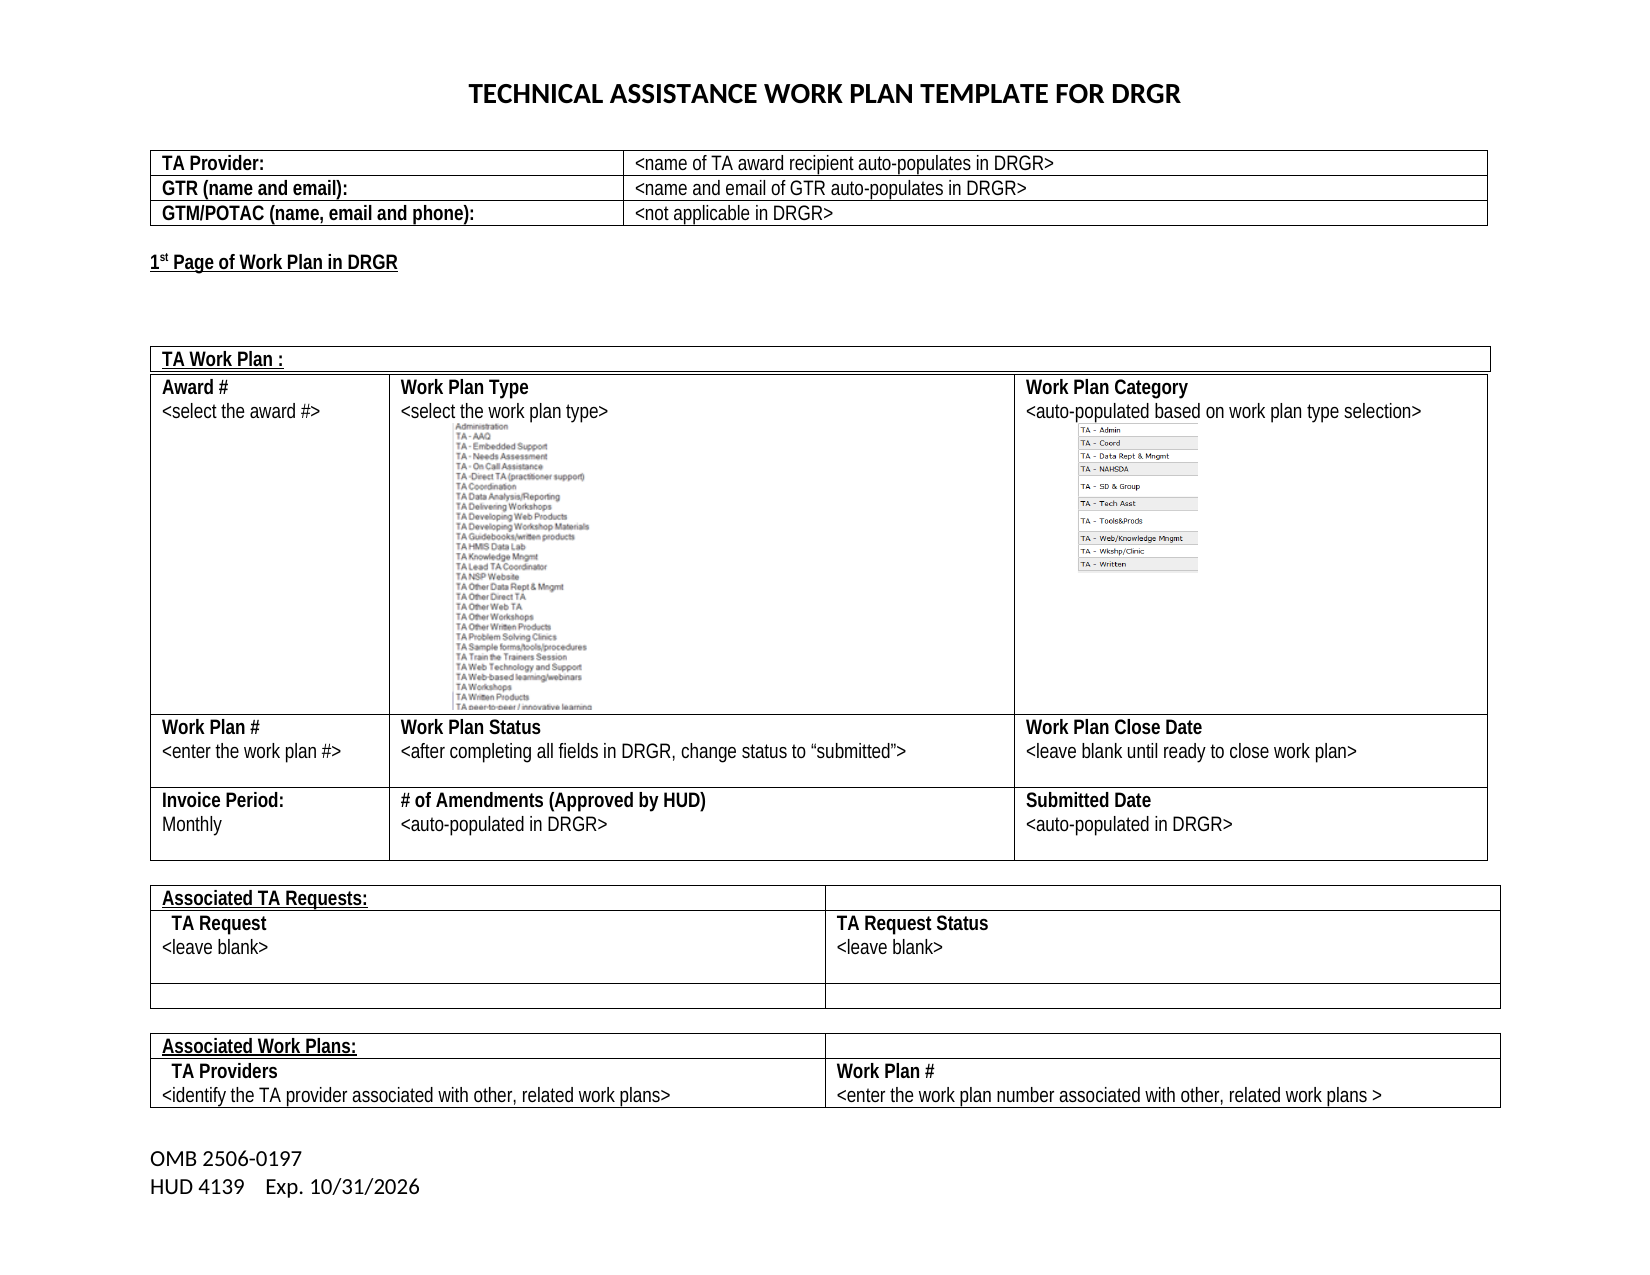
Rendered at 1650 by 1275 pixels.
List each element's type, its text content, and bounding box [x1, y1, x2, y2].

table_header Award # <select the award #> [151, 375, 389, 714]
table_cell GTR (name and email): [151, 176, 623, 200]
table_cell Work Plan # <enter the work plan #> [151, 715, 389, 787]
table_cell Work Plan Close Date <leave blank until ready to close work plan> [1015, 715, 1487, 787]
picture [1077, 423, 1198, 573]
table_cell # of Amendments (Approved by HUD) <auto-populated in DRGR> [390, 788, 1014, 860]
table_header [826, 1034, 1500, 1058]
text 1st Page of Work Plan in DRGR [150, 250, 1500, 274]
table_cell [151, 1059, 825, 1107]
table_header TA Provider: [151, 151, 623, 175]
table_header Work Plan Type <select the work plan type> [390, 375, 1014, 714]
table_cell TA Request <leave blank> [151, 911, 825, 983]
table_cell GTM/POTAC (name, email and phone): [151, 201, 623, 225]
table_cell [826, 984, 1500, 1008]
picture [452, 423, 603, 710]
table_header [826, 886, 1500, 910]
table_header Work Plan Category <auto-populated based on work plan type selection> [1015, 375, 1487, 714]
table_header Associated TA Requests: [151, 886, 825, 910]
table_cell Invoice Period: Monthly [151, 788, 389, 860]
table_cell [826, 1059, 1500, 1107]
table_header TA Work Plan : [151, 347, 1490, 371]
table_cell <not applicable in DRGR> [624, 201, 1487, 225]
table_cell TA Request Status <leave blank> [826, 911, 1500, 983]
table_cell Work Plan Status <after completing all fields in DRGR, change status to “submitted”> [390, 715, 1014, 787]
table_cell <name and email of GTR auto-populates in DRGR> [624, 176, 1487, 200]
table_header Associated Work Plans: [151, 1034, 825, 1058]
table_cell Submitted Date <auto-populated in DRGR> [1015, 788, 1487, 860]
table_cell [151, 984, 825, 1008]
table_header <name of TA award recipient auto-populates in DRGR> [624, 151, 1487, 175]
